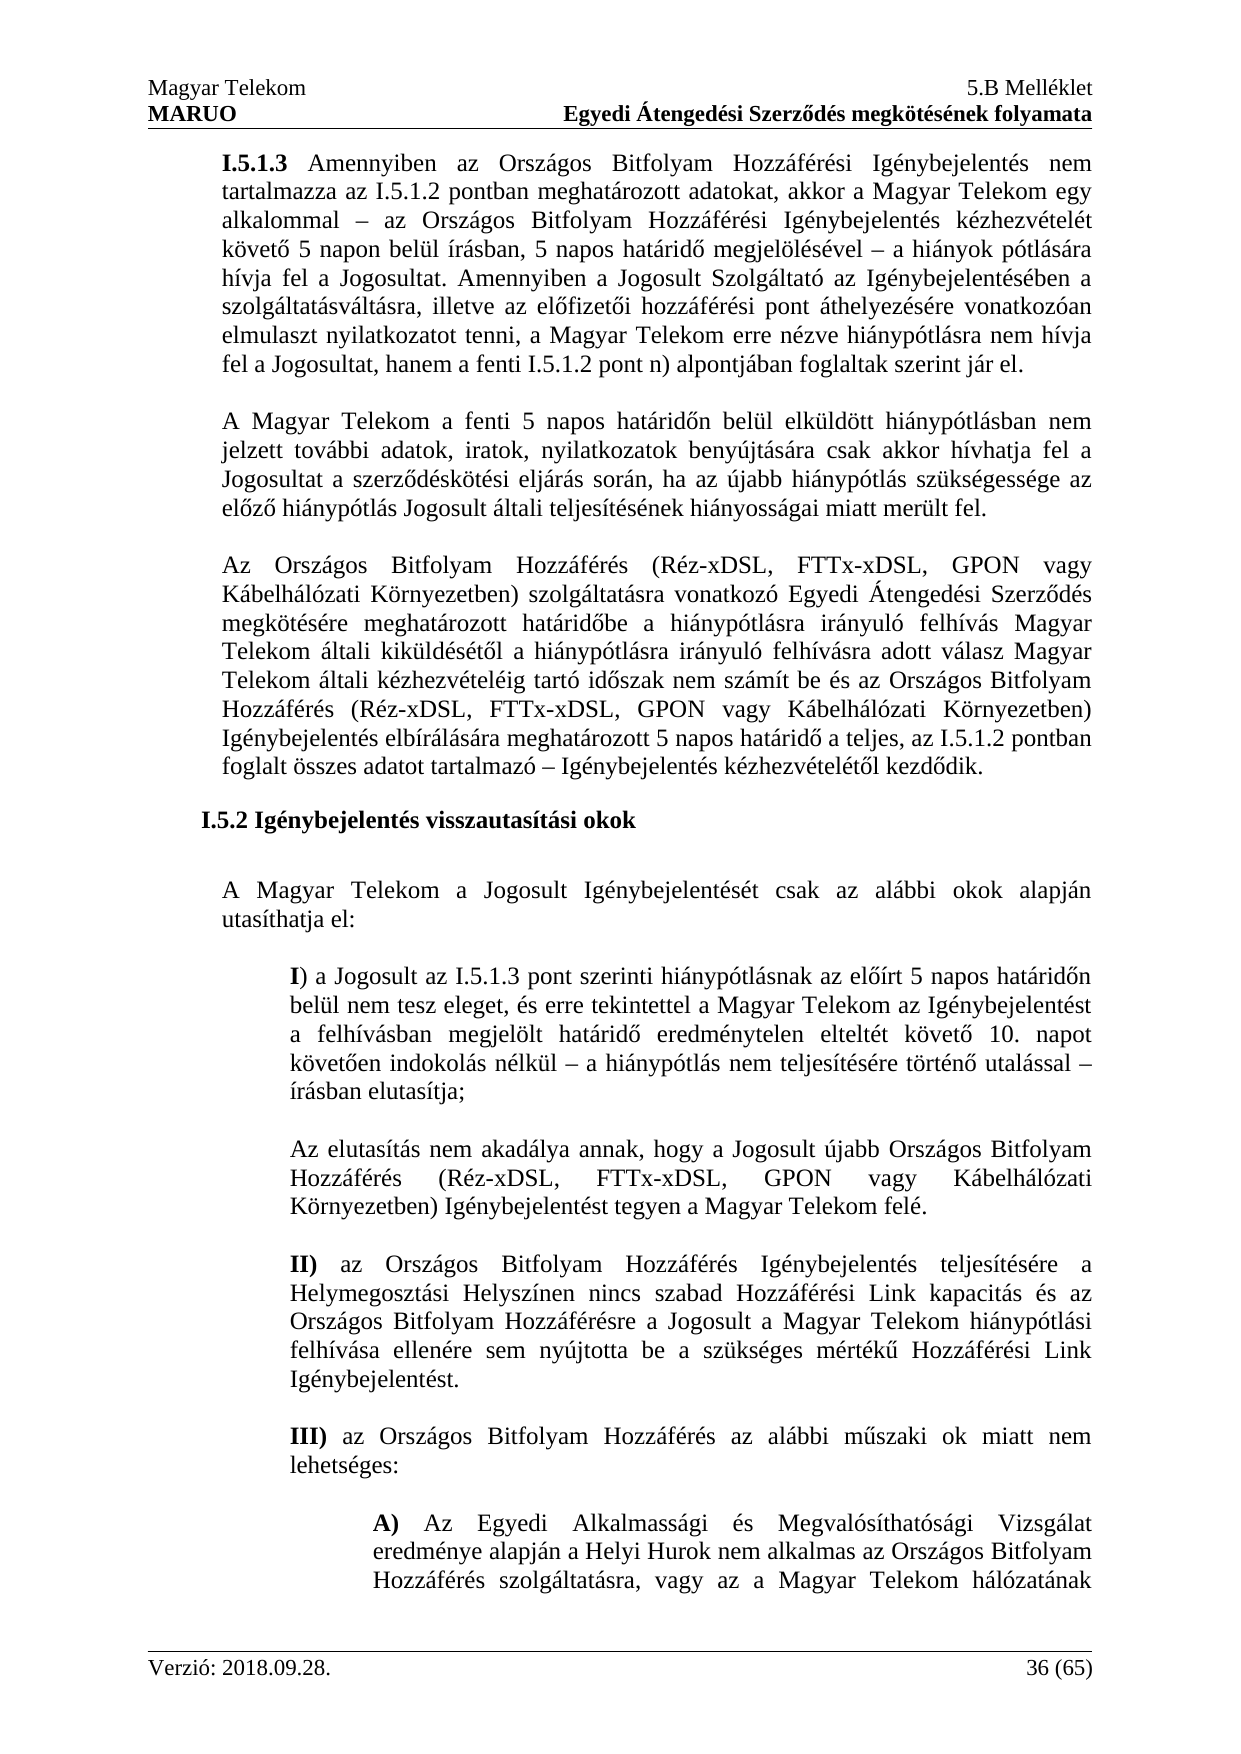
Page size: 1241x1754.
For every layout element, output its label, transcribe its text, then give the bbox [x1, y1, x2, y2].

text Az elutasítás nem akadálya annak, hogy a Jogosult újabb Országos Bitfolyam Hozzáférés (Réz-xDSL, FTTx-xDSL, GPON vagy Kábelhálózati Környezetben) Igénybejelentést tegyen a Magyar Telekom felé. [289, 1134, 1092, 1220]
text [373, 1508, 1092, 1594]
text I) a Jogosult az I.5.1.3 pont szerinti hiánypótlásnak az előírt 5 napos határidőn belül nem tesz eleget, és erre tekintettel a Magyar Telekom az Igénybejelentést a felhívásban megjelölt határidő eredménytelen elteltét követő 10. napot követően indokolás nélkül – a hiánypótlás nem teljesítésére történő utalással – írásban elutasítja; [289, 961, 1092, 1105]
text III) az Országos Bitfolyam Hozzáférés az alábbi műszaki ok miatt nem lehetséges: [289, 1421, 1092, 1479]
text Az Országos Bitfolyam Hozzáférés (Réz-xDSL, FTTx-xDSL, GPON vagy Kábelhálózati Környezetben) szolgáltatásra vonatkozó Egyedi Átengedési Szerződés megkötésére meghatározott határidőbe a hiánypótlásra irányuló felhívás Magyar Telekom általi kiküldésétől a hiánypótlásra irányuló felhívásra adott válasz Magyar Telekom általi kézhezvételéig tartó időszak nem számít be és az Országos Bitfolyam Hozzáférés (Réz-xDSL, FTTx-xDSL, GPON vagy Kábelhálózati Környezetben) Igénybejelentés elbírálására meghatározott 5 napos határidő a teljes, az I.5.1.2 pontban foglalt összes adatot tartalmazó – Igénybejelentés kézhezvételétől kezdődik. [222, 550, 1092, 780]
text II) az Országos Bitfolyam Hozzáférés Igénybejelentés teljesítésére a Helymegosztási Helyszínen nincs szabad Hozzáférési Link kapacitás és az Országos Bitfolyam Hozzáférésre a Jogosult a Magyar Telekom hiánypótlási felhívása ellenére sem nyújtotta be a szükséges mértékű Hozzáférési Link Igénybejelentést. [289, 1249, 1092, 1393]
text A Magyar Telekom a fenti 5 napos határidőn belül elküldött hiánypótlásban nem jelzett további adatok, iratok, nyilatkozatok benyújtására csak akkor hívhatja fel a Jogosultat a szerződéskötési eljárás során, ha az újabb hiánypótlás szükségessége az előző hiánypótlás Jogosult általi teljesítésének hiányosságai miatt merült fel. [222, 406, 1092, 521]
subtitle I.5.2 Igénybejelentés visszautasítási okok [201, 805, 1092, 834]
text A Magyar Telekom a Jogosult Igénybejelentését csak az alábbi okok alapján utasíthatja el: [222, 875, 1092, 933]
text I.5.1.3 Amennyiben az Országos Bitfolyam Hozzáférési Igénybejelentés nem tartalmazza az I.5.1.2 pontban meghatározott adatokat, akkor a Magyar Telekom egy alkalommal – az Országos Bitfolyam Hozzáférési Igénybejelentés kézhezvételét követő 5 napon belül írásban, 5 napos határidő megjelölésével – a hiányok pótlására hívja fel a Jogosultat. Amennyiben a Jogosult Szolgáltató az Igénybejelentésében a szolgáltatásváltásra, illetve az előfizetői hozzáférési pont áthelyezésére vonatkozóan elmulaszt nyilatkozatot tenni, a Magyar Telekom erre nézve hiánypótlásra nem hívja fel a Jogosultat, hanem a fenti I.5.1.2 pont n) alpontjában foglaltak szerint jár el. [222, 148, 1092, 378]
